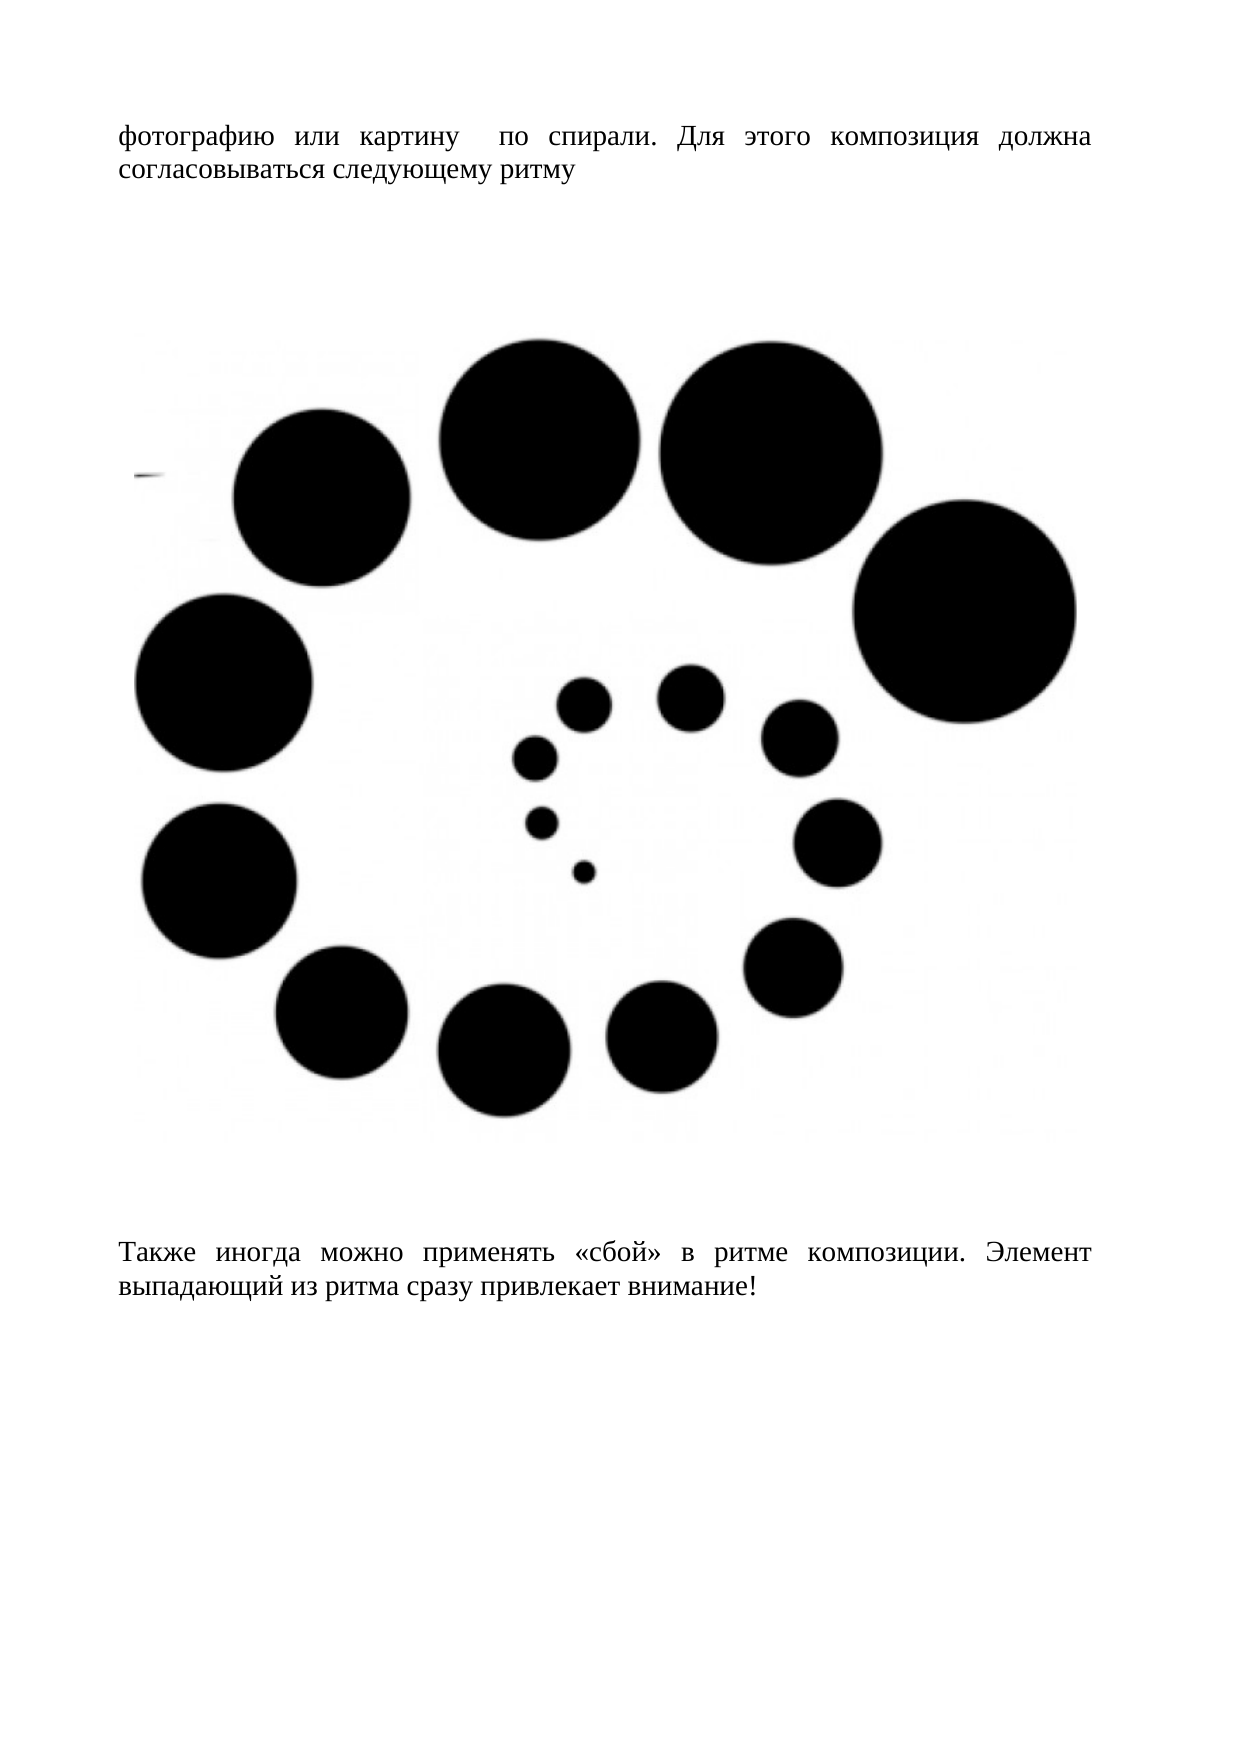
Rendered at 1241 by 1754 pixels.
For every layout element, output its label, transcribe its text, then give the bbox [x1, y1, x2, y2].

text Также иногда можно применять «сбой» в ритме композиции. Элемент выпадающий из ритма сразу привлекает внимание! [118, 1234, 1093, 1302]
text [118, 118, 1093, 185]
picture [134, 330, 1077, 1143]
